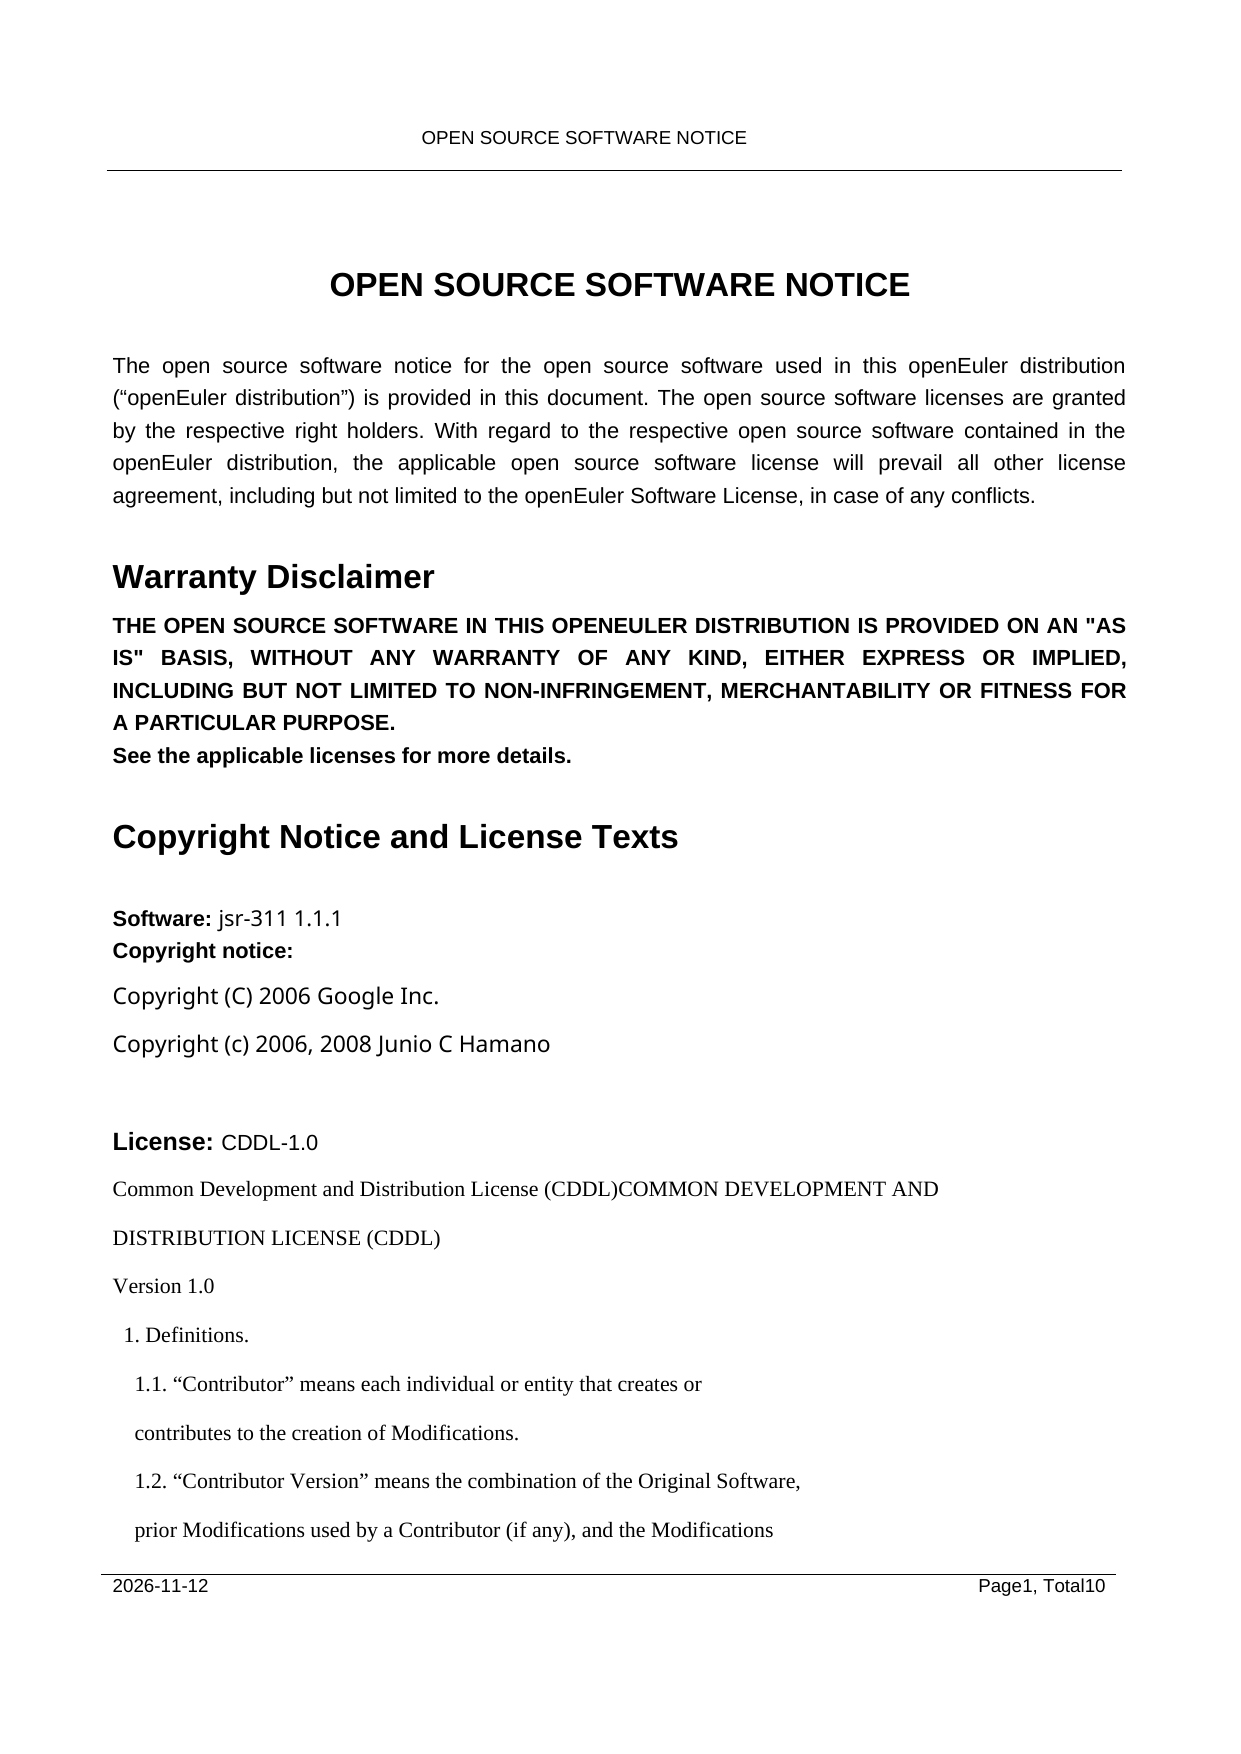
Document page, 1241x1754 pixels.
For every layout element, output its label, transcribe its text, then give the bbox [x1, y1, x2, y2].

text Copyright notice: [112, 934, 1128, 966]
text Copyright (C) 2006 Google Inc. Copyright (c) 2006, 2008 Junio C Hamano [112, 979, 1128, 1109]
text Software: jsr-311 1.1.1 [112, 901, 1128, 934]
text OPEN SOURCE SOFTWARE NOTICE [112, 251, 1128, 316]
text License: CDDL-1.0 [112, 1125, 1128, 1158]
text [112, 1172, 1128, 1546]
text Warranty Disclaimer [112, 544, 1128, 609]
text THE OPEN SOURCE SOFTWARE IN THIS OPENEULER DISTRIBUTION IS PROVIDED ON AN "AS IS" BASIS, WITHOUT ANY WARRANTY OF ANY KIND, EITHER EXPRESS OR IMPLIED, INCLUDING BUT NOT LIMITED TO NON-INFRINGEMENT, MERCHANTABILITY OR FITNESS FOR A PARTICULAR PURPOSE. See the applicable licenses for more details. [112, 609, 1128, 771]
text The open source software notice for the open source software used in this openEuler distribution (“openEuler distribution”) is provided in this document. The open source software licenses are granted by the respective right holders. With regard to the respective open source software contained in the openEuler distribution, the applicable open source software license will prevail all other license agreement, including but not limited to the openEuler Software License, in case of any conflicts. [112, 349, 1128, 511]
text Copyright Notice and License Texts [112, 804, 1128, 869]
